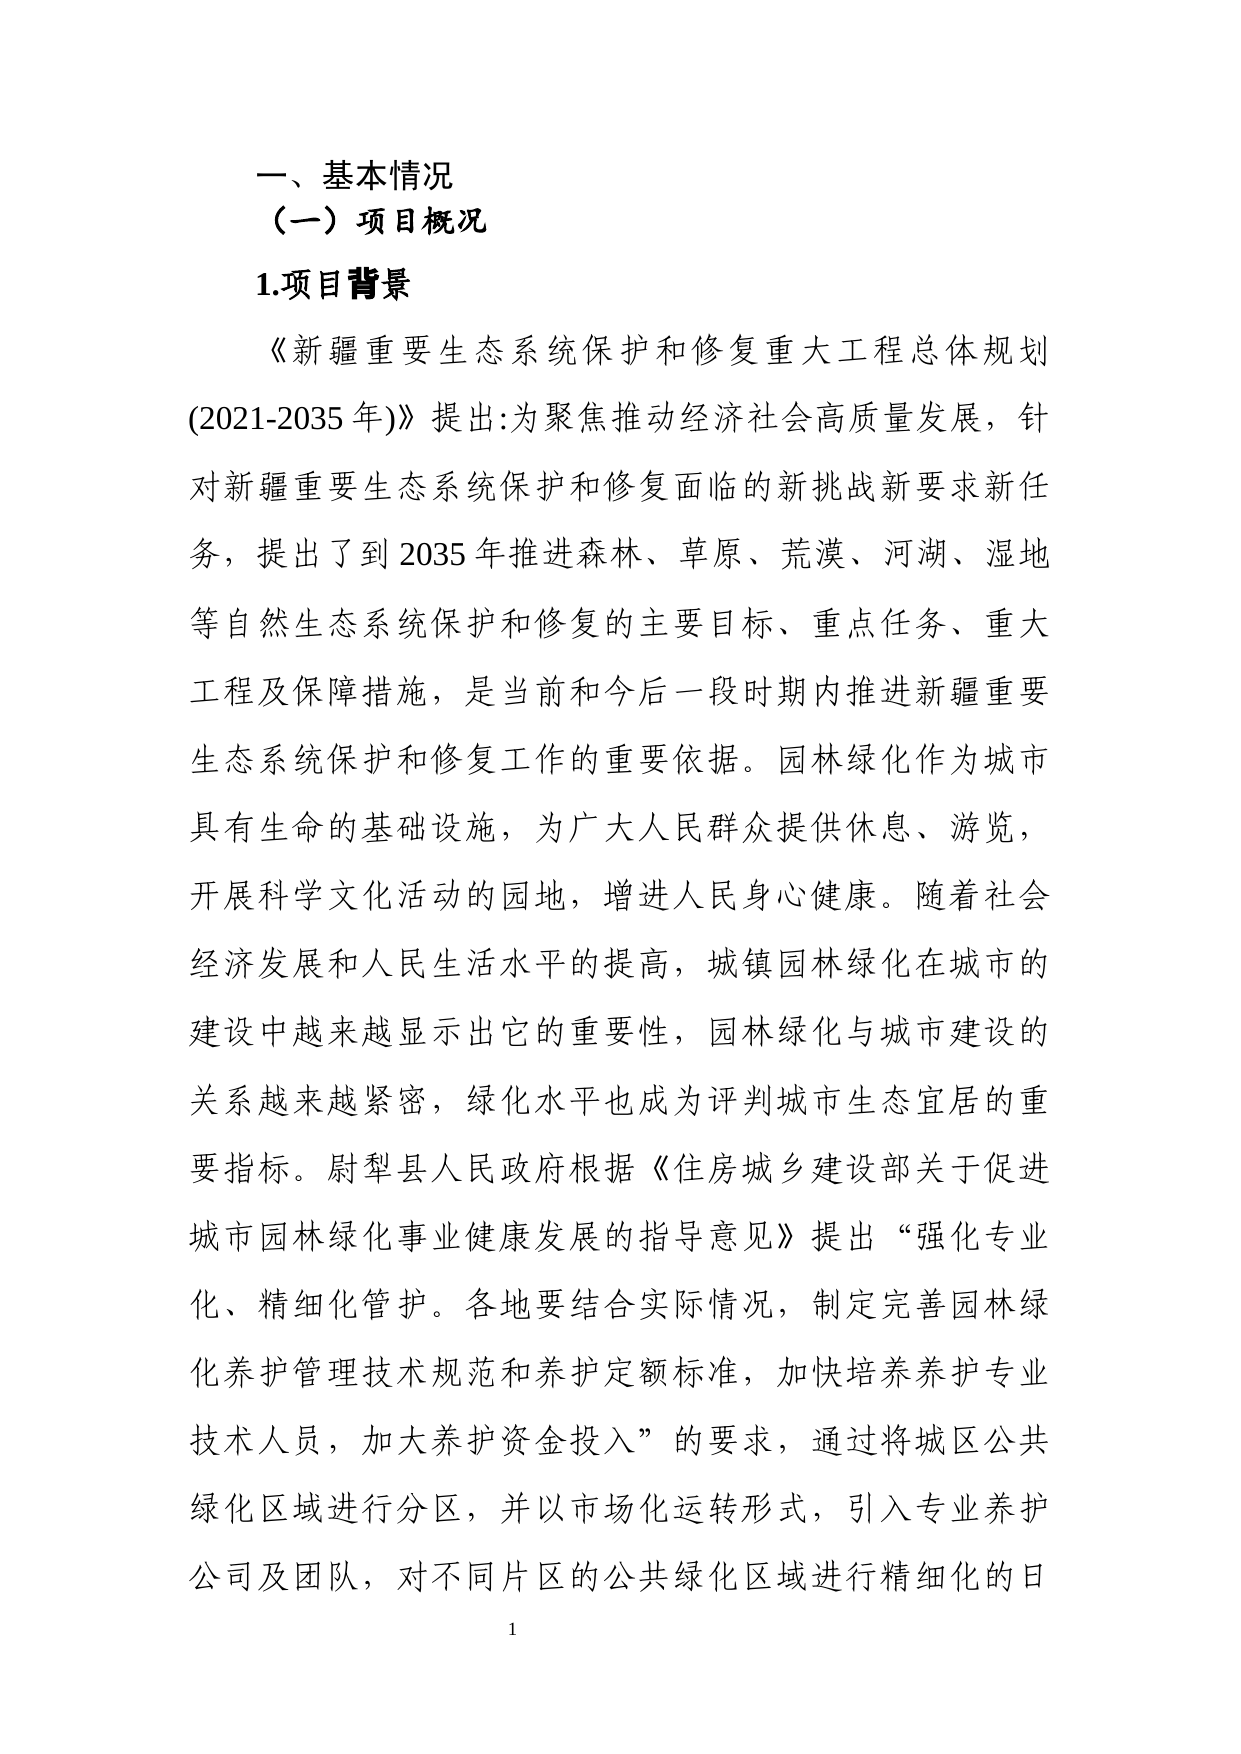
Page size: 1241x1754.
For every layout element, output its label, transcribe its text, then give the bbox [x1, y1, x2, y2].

text 一、基本情况 [188, 150, 1053, 196]
text 1.项目背景 [188, 260, 1053, 306]
subtitle （一）项目概况 [188, 196, 1053, 241]
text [188, 326, 1053, 1597]
